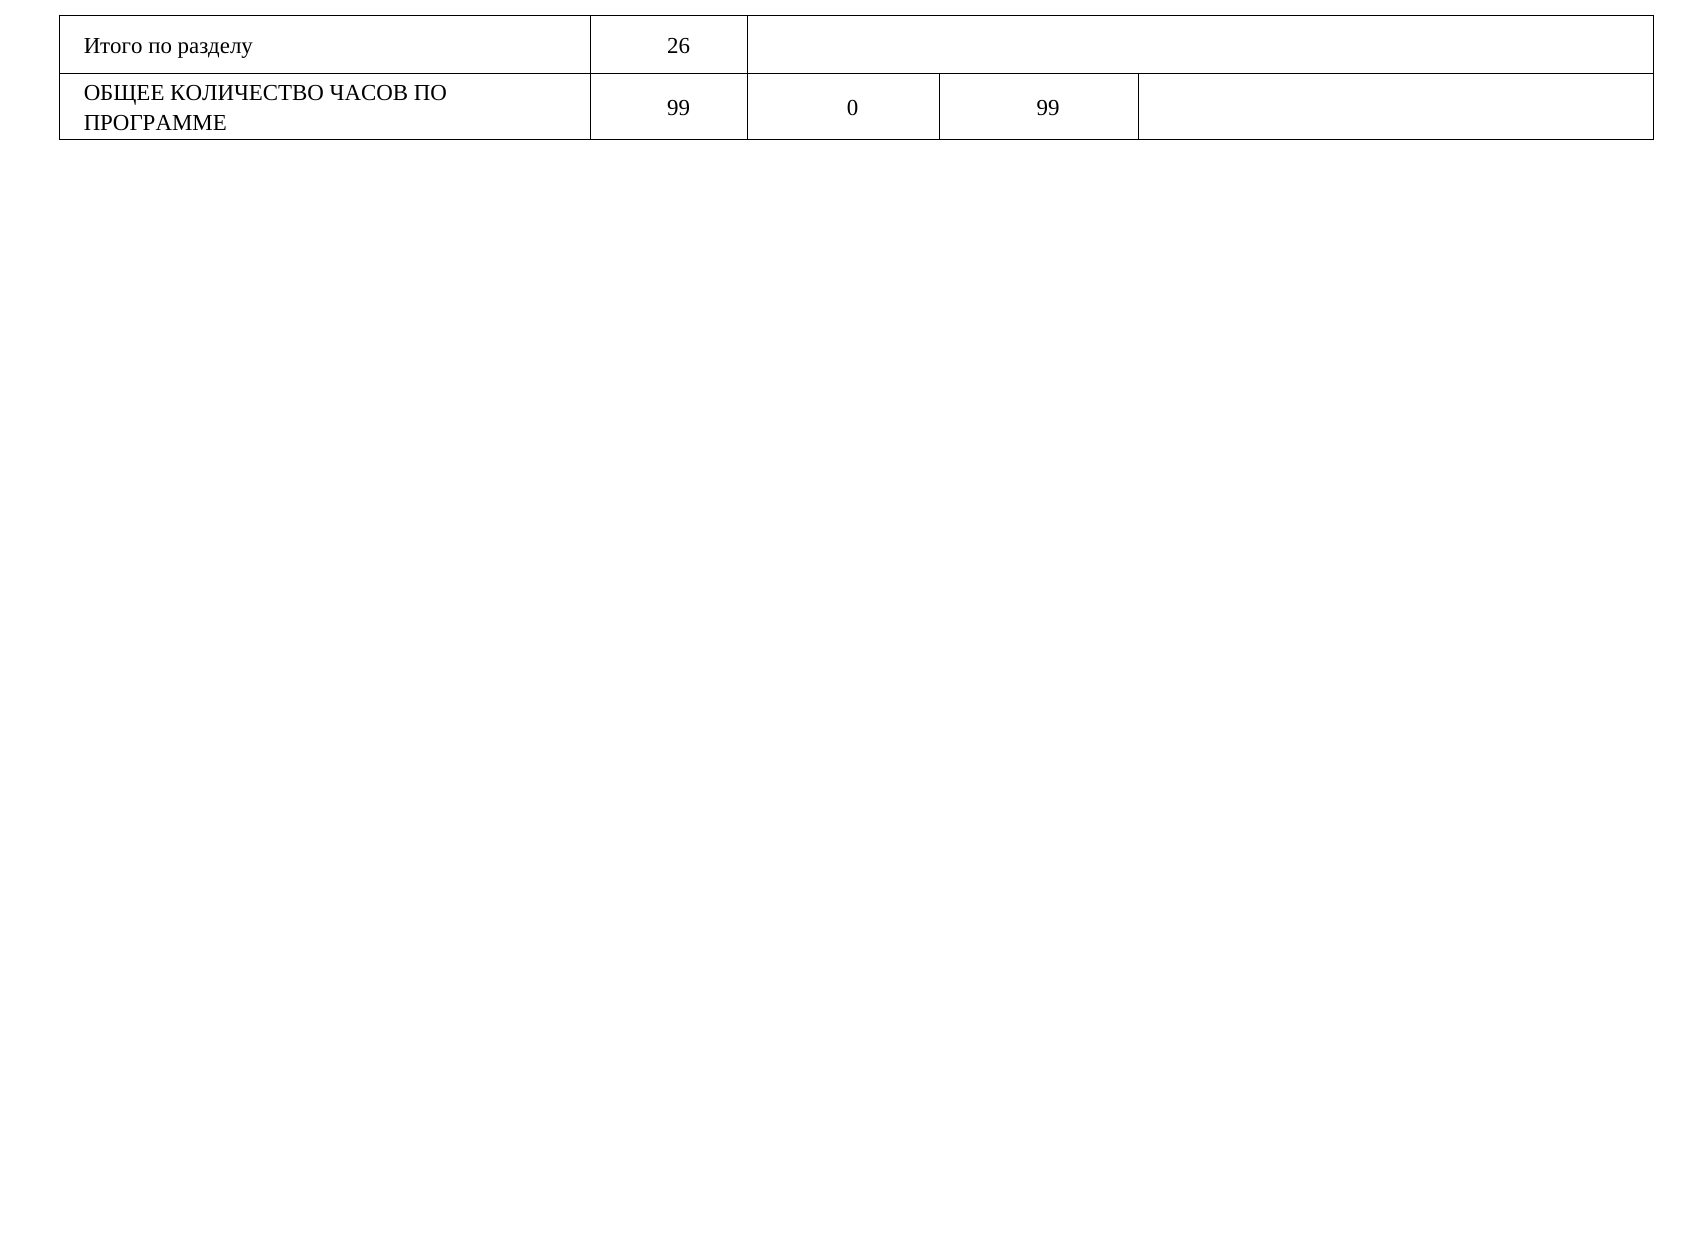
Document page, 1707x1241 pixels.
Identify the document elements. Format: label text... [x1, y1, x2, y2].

table_cell ОБЩЕЕ КОЛИЧЕСТВО ЧАСОВ ПО ПРОГРАММЕ [60, 74, 590, 139]
table_cell 99 [591, 74, 747, 139]
table_cell 0 [748, 74, 939, 139]
table_cell [748, 16, 1653, 73]
table_cell 26 [591, 16, 747, 73]
table_cell [1139, 74, 1653, 139]
table_cell 99 [940, 74, 1138, 139]
table_cell Итого по разделу [60, 16, 590, 73]
